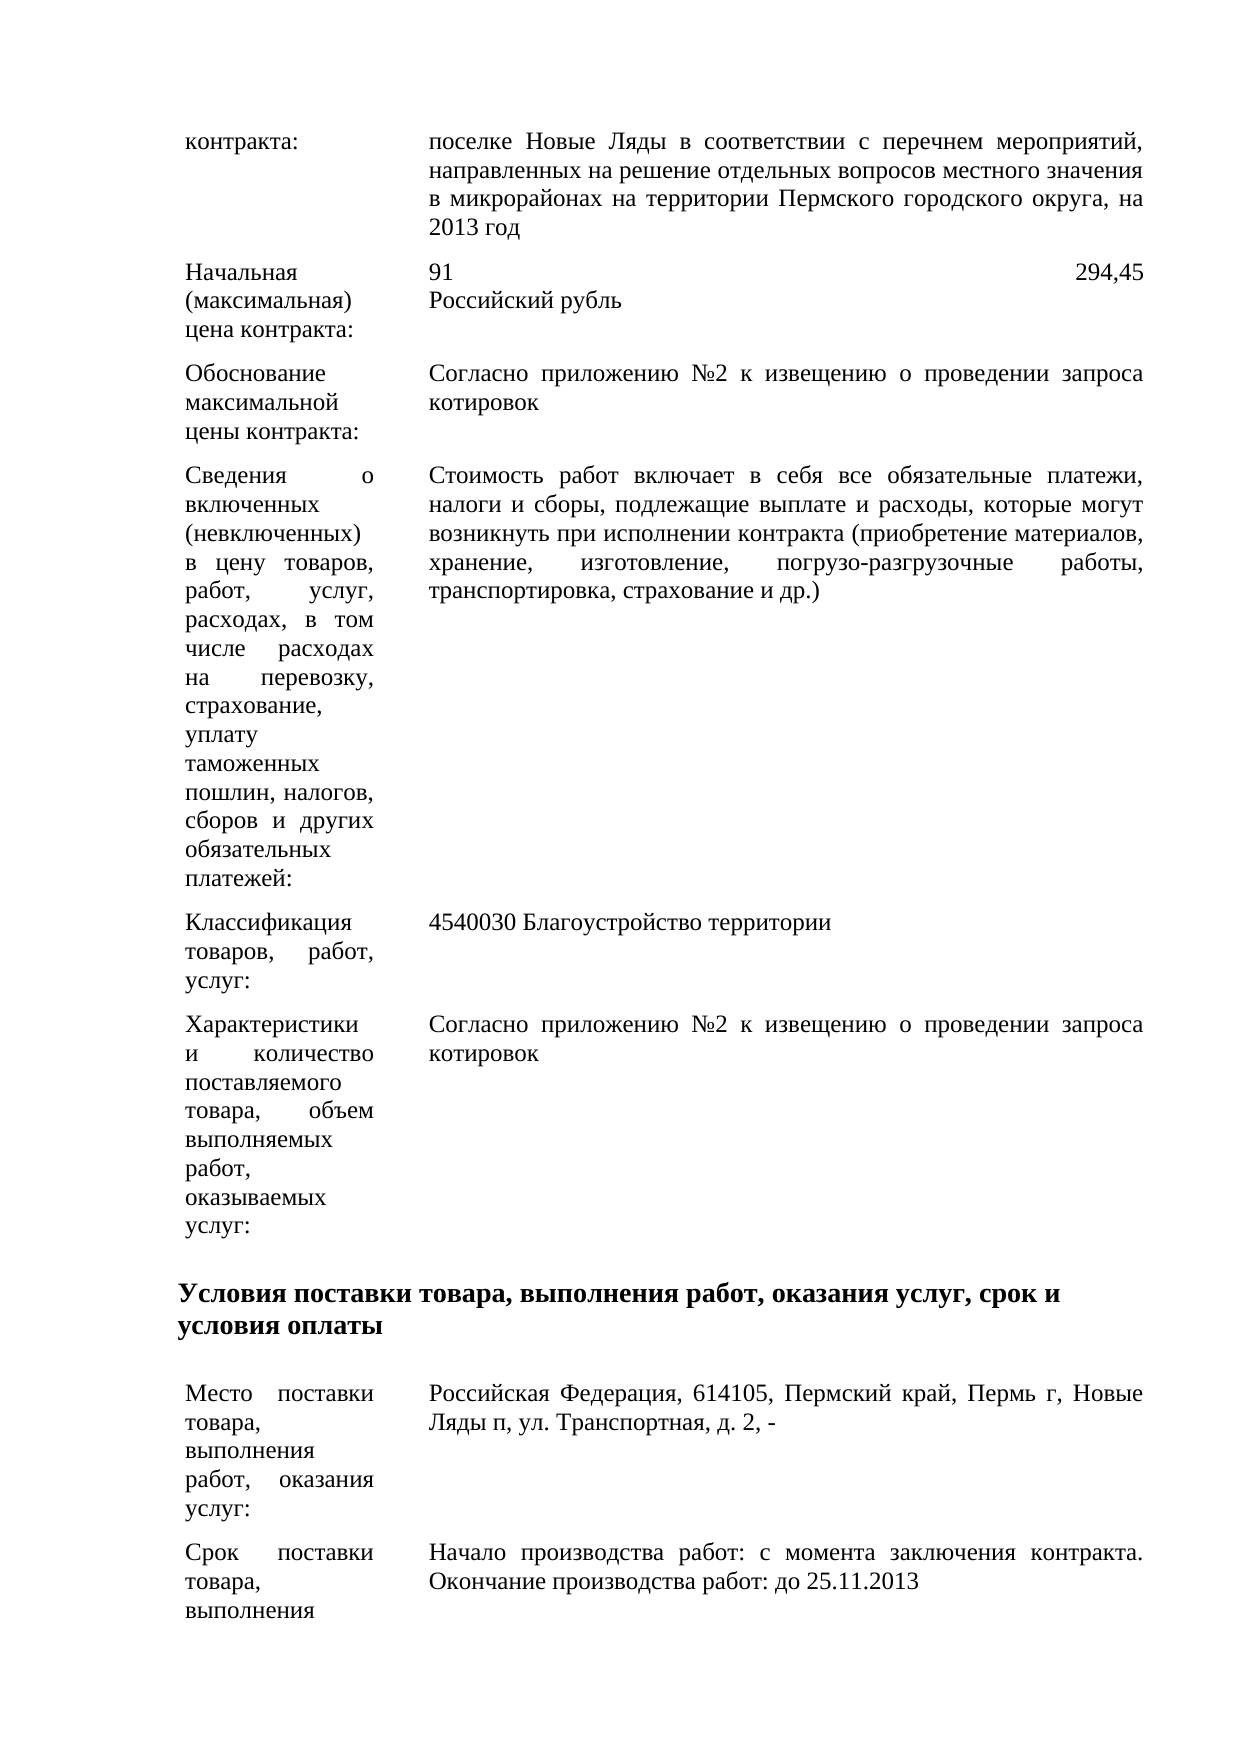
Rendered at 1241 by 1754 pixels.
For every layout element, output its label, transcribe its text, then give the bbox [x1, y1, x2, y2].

table_cell Согласно приложению №2 к извещению о проведении запроса котировок [421, 351, 1152, 452]
table_cell Характеристики и количество поставляемого товара, объем выполняемых работ, оказываемых услуг: [177, 1001, 421, 1247]
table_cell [421, 1529, 1152, 1631]
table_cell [177, 1529, 421, 1631]
table_header Место поставки товара, выполнения работ, оказания услуг: [177, 1370, 421, 1529]
table_cell Согласно приложению №2 к извещению о проведении запроса котировок [421, 1001, 1152, 1247]
table_cell Стоимость работ включает в себя все обязательные платежи, налоги и сборы, подлежащие выплате и расходы, которые могут возникнуть при исполнении контракта (приобретение материалов, хранение, изготовление, погрузо-разгрузочные работы, транспортировка, страхование и др.) [421, 453, 1152, 899]
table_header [421, 118, 1152, 249]
text Условия поставки товара, выполнения работ, оказания услуг, срок и условия оплаты [177, 1276, 1152, 1341]
table_cell Сведения о включенных (невключенных) в цену товаров, работ, услуг, расходах, в том числе расходах на перевозку, страхование, уплату таможенных пошлин, налогов, сборов и других обязательных платежей: [177, 453, 421, 899]
table_header Российская Федерация, 614105, Пермский край, Пермь г, Новые Ляды п, ул. Транспортная, д. 2, - [421, 1370, 1152, 1529]
table_cell Начальная (максимальная) цена контракта: [177, 249, 421, 351]
table_cell 91 294,45 Российский рубль [421, 249, 1152, 351]
table_cell 4540030 Благоустройство территории [421, 899, 1152, 1001]
table_header Предмет контракта: [177, 118, 421, 249]
table_cell Классификация товаров, работ, услуг: [177, 899, 421, 1001]
table_cell Обоснование максимальной цены контракта: [177, 351, 421, 452]
